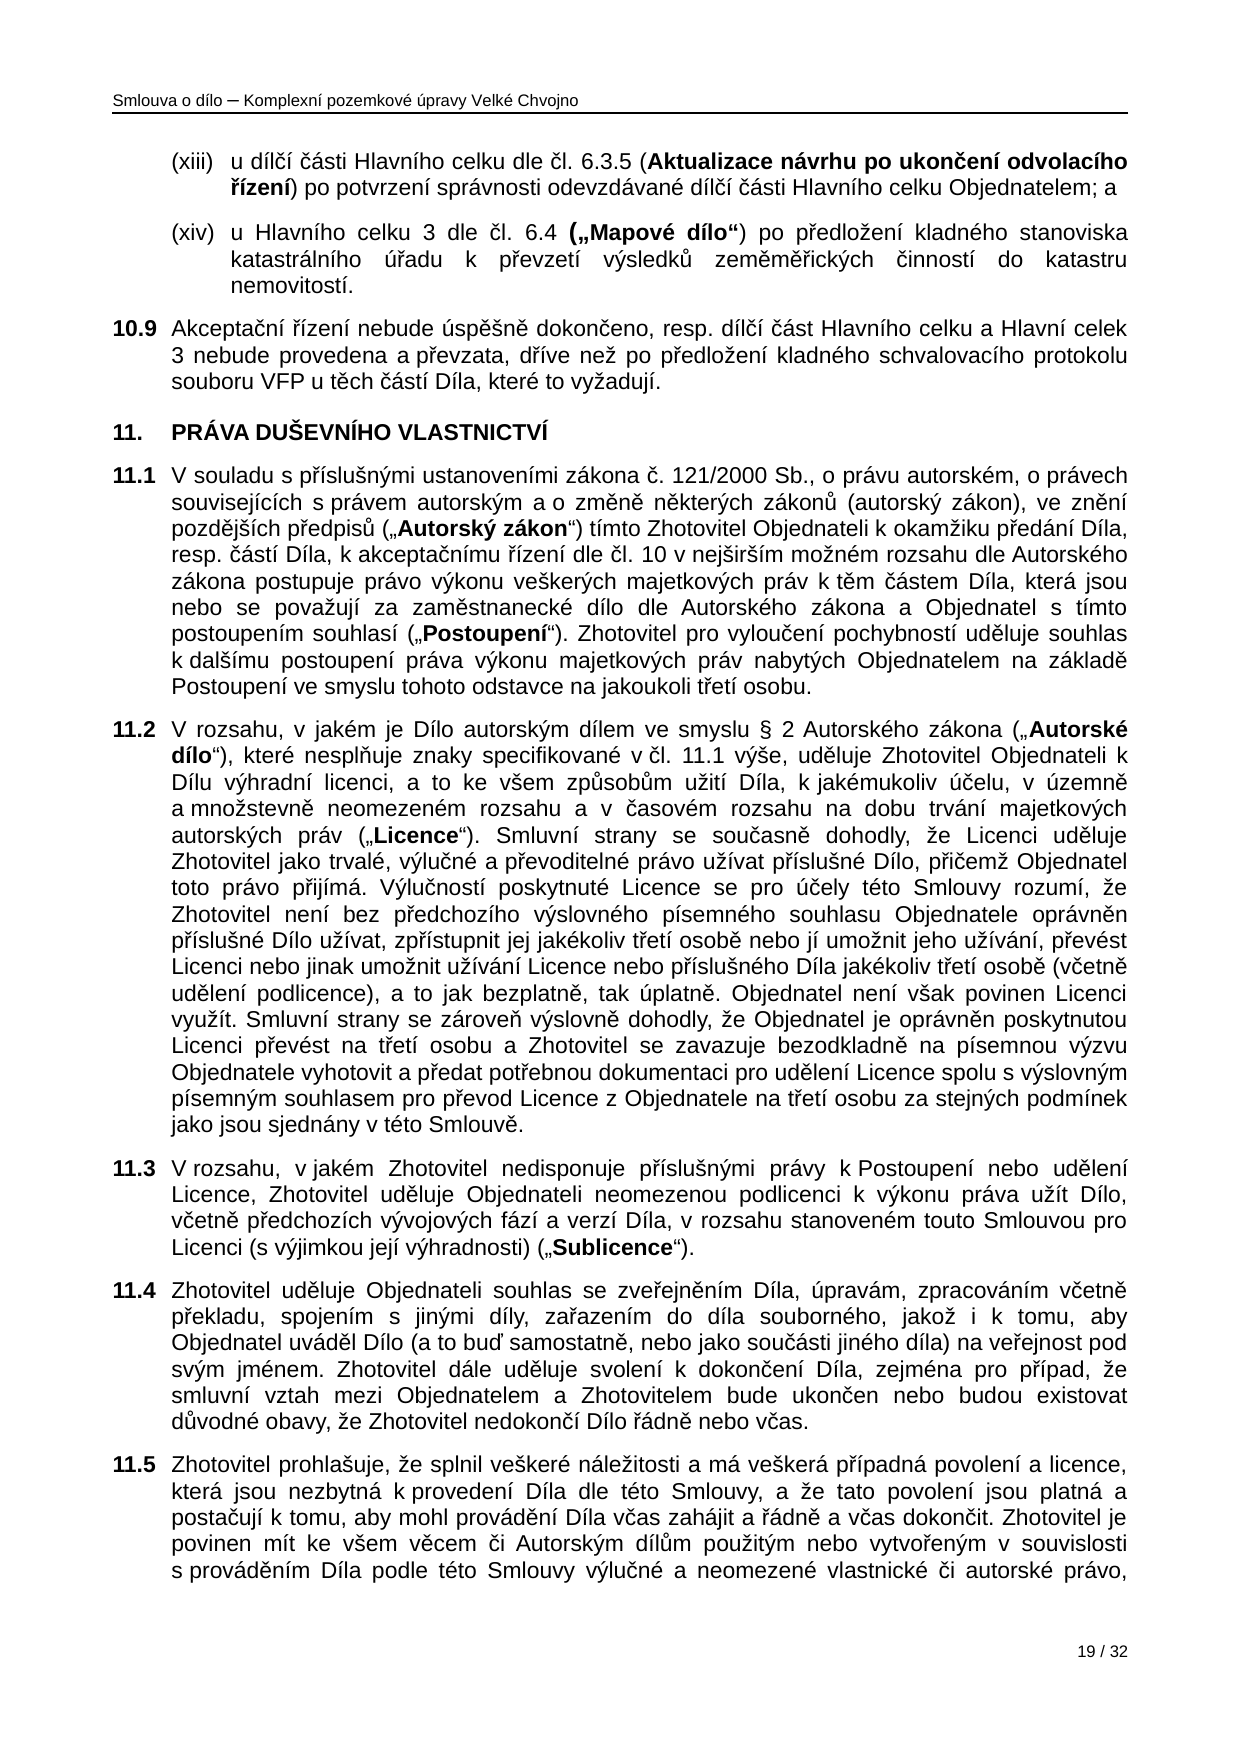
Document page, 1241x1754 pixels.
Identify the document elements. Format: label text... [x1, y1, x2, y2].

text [112, 1451, 1128, 1583]
text Zhotovitel uděluje Objednateli souhlas se zveřejněním Díla, úpravám, zpracováním včetně překladu, spojením s jinými díly, zařazením do díla souborného, jakož i k tomu, aby Objednatel uváděl Dílo (a to buď samostatně, nebo jako součásti jiného díla) na veřejnost pod svým jménem. Zhotovitel dále uděluje svolení k dokončení Díla, zejména pro případ, že smluvní vztah mezi Objednatelem a Zhotovitelem bude ukončen nebo budou existovat důvodné obavy, že Zhotovitel nedokončí Dílo řádně nebo včas. [112, 1277, 1128, 1435]
text V souladu s příslušnými ustanoveními zákona č. 121/2000 Sb., o právu autorském, o právech souvisejících s právem autorským a o změně některých zákonů (autorský zákon), ve znění pozdějších předpisů („Autorský zákon“) tímto Zhotovitel Objednateli k okamžiku předání Díla, resp. částí Díla, k akceptačnímu řízení dle čl. 10 v nejširším možném rozsahu dle Autorského zákona postupuje právo výkonu veškerých majetkových práv k těm částem Díla, která jsou nebo se považují za zaměstnanecké dílo dle Autorského zákona a Objednatel s tímto postoupením souhlasí („Postoupení“). Zhotovitel pro vyloučení pochybností uděluje souhlas k dalšímu postoupení práva výkonu majetkových práv nabytých Objednatelem na základě Postoupení ve smyslu tohoto odstavce na jakoukoli třetí osobu. [112, 462, 1128, 699]
text Akceptační řízení nebude úspěšně dokončeno, resp. dílčí část Hlavního celku a Hlavní celek 3 nebude provedena a převzata, dříve než po předložení kladného schvalovacího protokolu souboru VFP u těch částí Díla, které to vyžadují. [112, 315, 1128, 394]
list u dílčí části Hlavního celku dle čl. 6.3.5 (Aktualizace návrhu po ukončení odvolacího řízení) po potvrzení správnosti odevzdávané dílčí části Hlavního celku Objednatelem; a [171, 148, 1128, 200]
text V rozsahu, v jakém Zhotovitel nedisponuje příslušnými právy k Postoupení nebo udělení Licence, Zhotovitel uděluje Objednateli neomezenou podlicenci k výkonu práva užít Dílo, včetně předchozích vývojových fází a verzí Díla, v rozsahu stanoveném touto Smlouvou pro Licenci (s výjimkou její výhradnosti) („Sublicence“). [112, 1154, 1128, 1260]
list u Hlavního celku 3 dle čl. 6.4 („Mapové dílo“) po předložení kladného stanoviska katastrálního úřadu k převzetí výsledků zeměměřických činností do katastru nemovitostí. [171, 217, 1128, 298]
text V rozsahu, v jakém je Dílo autorským dílem ve smyslu § 2 Autorského zákona („Autorské dílo“), které nesplňuje znaky specifikované v čl. 11.1 výše, uděluje Zhotovitel Objednateli k Dílu výhradní licenci, a to ke všem způsobům užití Díla, k jakémukoliv účelu, v územně a množstevně neomezeném rozsahu a v časovém rozsahu na dobu trvání majetkových autorských práv („Licence“). Smluvní strany se současně dohodly, že Licenci uděluje Zhotovitel jako trvalé, výlučné a převoditelné právo užívat příslušné Dílo, přičemž Objednatel toto právo přijímá. Výlučností poskytnuté Licence se pro účely této Smlouvy rozumí, že Zhotovitel není bez předchozího výslovného písemného souhlasu Objednatele oprávněn příslušné Dílo užívat, zpřístupnit jej jakékoliv třetí osobě nebo jí umožnit jeho užívání, převést Licenci nebo jinak umožnit užívání Licence nebo příslušného Díla jakékoliv třetí osobě (včetně udělení podlicence), a to jak bezplatně, tak úplatně. Objednatel není však povinen Licenci využít. Smluvní strany se zároveň výslovně dohodly, že Objednatel je oprávněn poskytnutou Licenci převést na třetí osobu a Zhotovitel se zavazuje bezodkladně na písemnou výzvu Objednatele vyhotovit a předat potřebnou dokumentaci pro udělení Licence spolu s výslovným písemným souhlasem pro převod Licence z Objednatele na třetí osobu za stejných podmínek jako jsou sjednány v této Smlouvě. [112, 716, 1128, 1138]
text Práva duševního vlastnictví [112, 419, 1128, 446]
